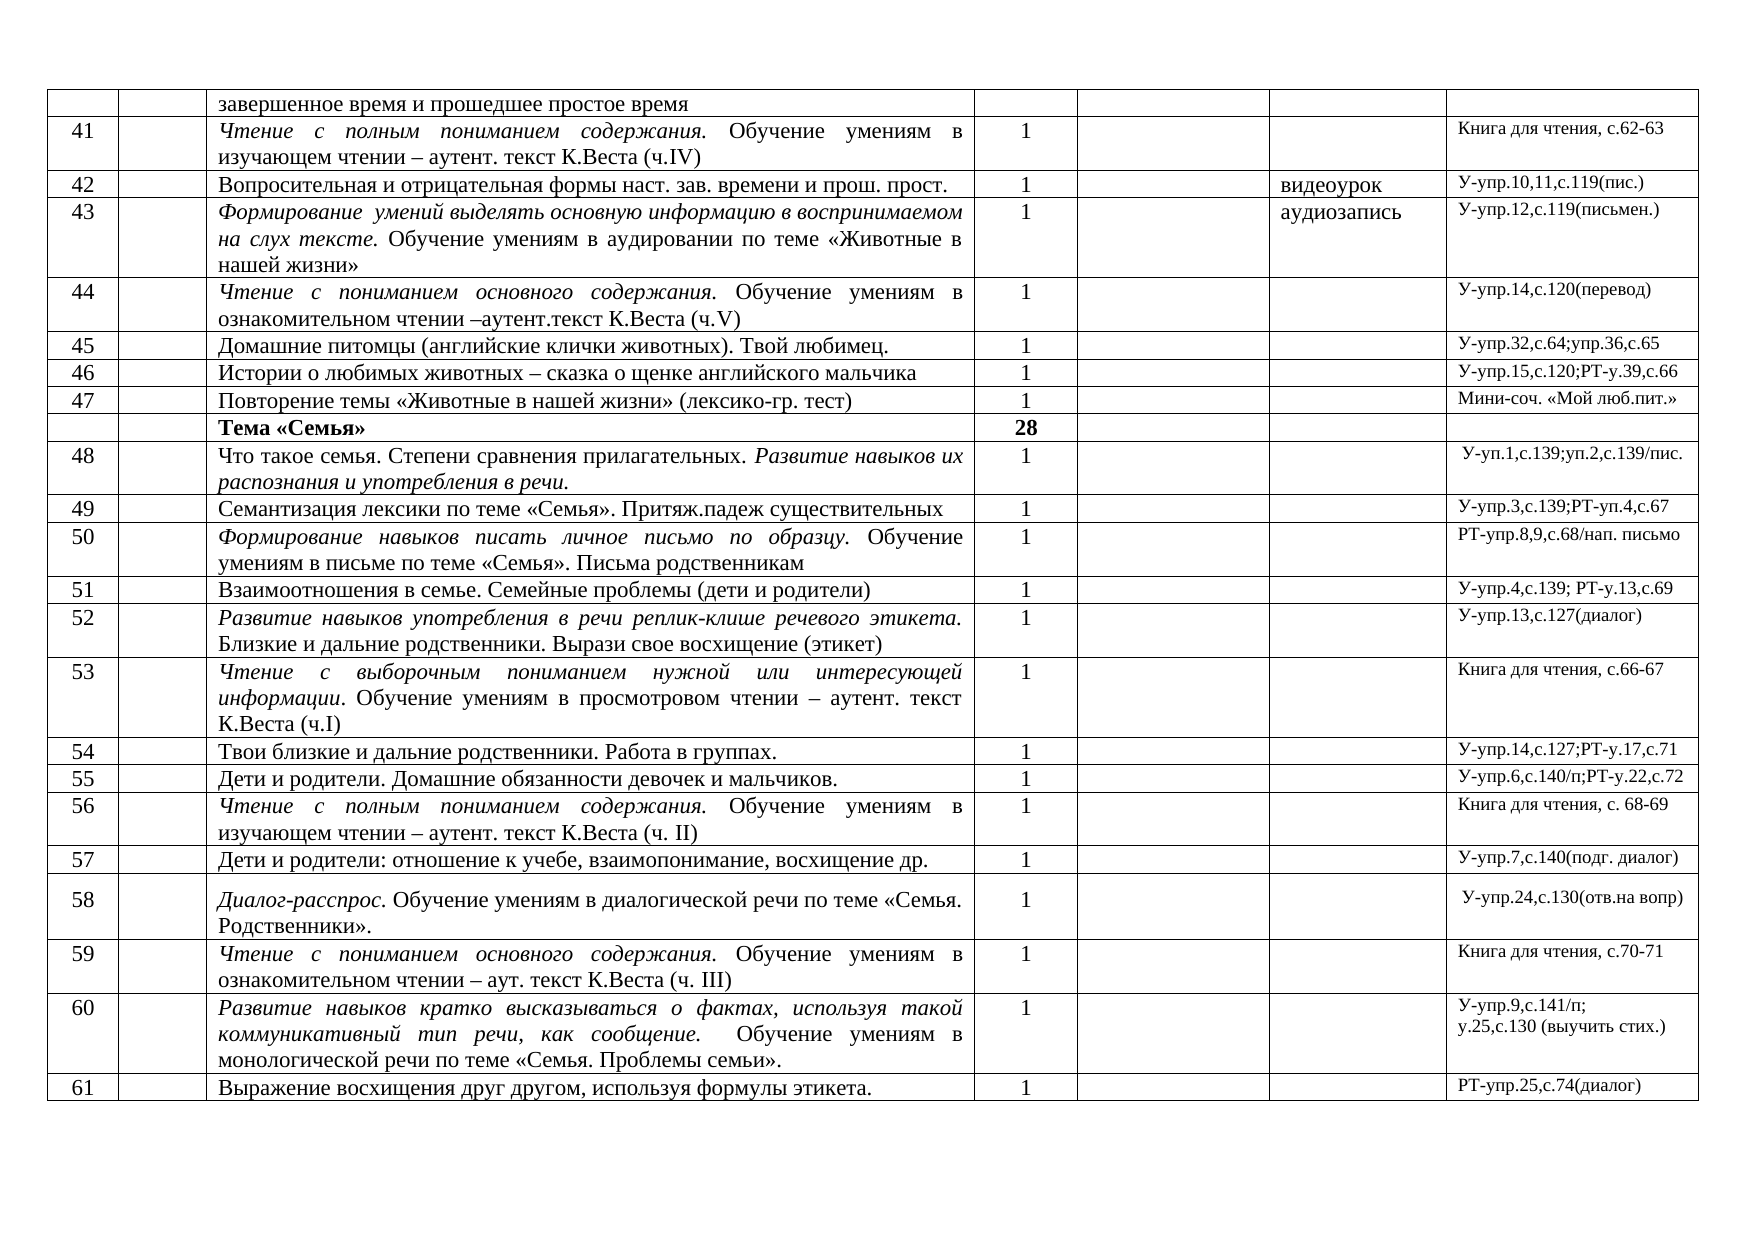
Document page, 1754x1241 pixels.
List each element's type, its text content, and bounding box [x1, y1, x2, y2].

table_cell Книга для чтения, с.70-71 [1447, 940, 1698, 993]
table_cell 41 [48, 117, 118, 170]
table_cell [119, 765, 206, 792]
table_cell [119, 90, 206, 116]
table_cell 1 [975, 523, 1077, 576]
table_cell 1 [975, 332, 1077, 358]
table_cell [119, 117, 206, 170]
table_cell [119, 1074, 206, 1100]
table_cell 1 [975, 442, 1077, 494]
table_cell Что такое семья. Степени сравнения прилагательных. Развитие навыков их распознания и употребления в речи. [207, 442, 974, 494]
table_cell [1270, 846, 1446, 873]
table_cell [207, 90, 974, 116]
table_cell 50 [48, 523, 118, 576]
table_cell [119, 198, 206, 277]
table_cell 1 [975, 495, 1077, 522]
table_cell 58 [48, 874, 118, 939]
table_cell Тема «Семья» [207, 414, 974, 441]
table_cell [1270, 994, 1446, 1073]
table_cell видеоурок [1270, 171, 1446, 197]
table_cell [119, 793, 206, 845]
table_cell [119, 874, 206, 939]
table_cell аудиозапись [1270, 198, 1446, 277]
table_cell [1270, 940, 1446, 993]
table_cell У-упр.7,с.140(подг. диалог) [1447, 846, 1698, 873]
table_cell 46 [48, 360, 118, 386]
table_cell 51 [48, 577, 118, 603]
table_cell [119, 577, 206, 603]
table_cell [1078, 171, 1269, 197]
table_cell Формирование умений выделять основную информацию в воспринимаемом на слух тексте. Обучение умениям в аудировании по теме «Животные в нашей жизни» [207, 198, 974, 277]
table_cell 48 [48, 442, 118, 494]
table_cell [119, 940, 206, 993]
table_cell 1 [975, 278, 1077, 331]
table_cell [1270, 442, 1446, 494]
table_cell [1270, 117, 1446, 170]
table_cell 1 [975, 1074, 1077, 1100]
table_cell 28 [975, 414, 1077, 441]
table_cell 1 [975, 738, 1077, 764]
table_cell Диалог-расспрос. Обучение умениям в диалогической речи по теме «Семья. Родственники». [207, 874, 974, 939]
table_cell 47 [48, 387, 118, 413]
table_cell 1 [975, 604, 1077, 657]
table_cell У-упр.32,с.64;упр.36,с.65 [1447, 332, 1698, 358]
table_cell [1078, 414, 1269, 441]
table_cell 57 [48, 846, 118, 873]
table_cell 1 [975, 577, 1077, 603]
table_cell 1 [975, 765, 1077, 792]
table_cell У-упр.24,с.130(отв.на вопр) [1447, 874, 1698, 939]
table_cell [1270, 523, 1446, 576]
table_cell [1078, 658, 1269, 737]
table_cell Чтение с полным пониманием содержания. Обучение умениям в изучающем чтении – аутент. текст К.Веста (ч. II) [207, 793, 974, 845]
table_cell 45 [48, 332, 118, 358]
table_cell Чтение с полным пониманием содержания. Обучение умениям в изучающем чтении – аутент. текст К.Веста (ч.IV) [207, 117, 974, 170]
table_cell [1270, 90, 1446, 116]
table_cell У-упр.13,с.127(диалог) [1447, 604, 1698, 657]
table_cell [1078, 198, 1269, 277]
table_cell 53 [48, 658, 118, 737]
table_cell [119, 738, 206, 764]
table_cell У-упр.4,с.139; РТ-у.13,с.69 [1447, 577, 1698, 603]
table_cell 56 [48, 793, 118, 845]
table_cell [1078, 523, 1269, 576]
table_cell РТ-упр.8,9,с.68/нап. письмо [1447, 523, 1698, 576]
table_cell 60 [48, 994, 118, 1073]
table_cell 44 [48, 278, 118, 331]
table_cell Развитие навыков употребления в речи реплик-клише речевого этикета. Близкие и дальние родственники. Вырази свое восхищение (этикет) [207, 604, 974, 657]
table_cell Твои близкие и дальние родственники. Работа в группах. [207, 738, 974, 764]
table_cell 61 [48, 1074, 118, 1100]
table_cell Формирование навыков писать личное письмо по образцу. Обучение умениям в письме по теме «Семья». Письма родственникам [207, 523, 974, 576]
table_cell [119, 604, 206, 657]
table_cell [119, 994, 206, 1073]
table_cell [119, 495, 206, 522]
table_cell 40 [48, 90, 118, 116]
table_cell [1078, 495, 1269, 522]
table_cell Взаимоотношения в семье. Семейные проблемы (дети и родители) [207, 577, 974, 603]
table_cell [1270, 332, 1446, 358]
table_cell [119, 360, 206, 386]
table_cell [119, 278, 206, 331]
table_cell У-упр.14,с.120(перевод) [1447, 278, 1698, 331]
table_cell Книга для чтения, с.62-63 [1447, 117, 1698, 170]
table_cell Истории о любимых животных – сказка о щенке английского мальчика [207, 360, 974, 386]
table_cell 59 [48, 940, 118, 993]
table_cell У-упр.3,с.139;РТ-уп.4,с.67 [1447, 495, 1698, 522]
table_cell Выражение восхищения друг другом, используя формулы этикета. [207, 1074, 974, 1100]
table_cell [1270, 765, 1446, 792]
table_cell [1270, 360, 1446, 386]
table_cell 1 [975, 387, 1077, 413]
table_cell [1078, 874, 1269, 939]
table_cell [1270, 577, 1446, 603]
table_cell [1078, 604, 1269, 657]
table_cell [1078, 117, 1269, 170]
table_cell 1 [975, 117, 1077, 170]
table_cell [1270, 738, 1446, 764]
table_cell [119, 171, 206, 197]
table_cell [1270, 495, 1446, 522]
table_cell У-упр.15,с.120;РТ-у.39,с.66 [1447, 360, 1698, 386]
table_cell Дети и родители. Домашние обязанности девочек и мальчиков. [207, 765, 974, 792]
table_cell 1 [975, 360, 1077, 386]
table_cell 1 [975, 793, 1077, 845]
table_cell [119, 387, 206, 413]
table_cell Дети и родители: отношение к учебе, взаимопонимание, восхищение др. [207, 846, 974, 873]
table_cell У-упр.14,с.127;РТ-у.17,с.71 [1447, 738, 1698, 764]
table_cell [1447, 90, 1698, 116]
table_cell 1 [975, 90, 1077, 116]
table_cell [1270, 387, 1446, 413]
table_cell У-уп.1,с.139;уп.2,с.139/пис. [1447, 442, 1698, 494]
table_cell [48, 414, 118, 441]
table_cell 1 [975, 994, 1077, 1073]
table_cell [1078, 332, 1269, 358]
table_cell [119, 658, 206, 737]
table_cell Книга для чтения, с. 68-69 [1447, 793, 1698, 845]
table_cell [119, 414, 206, 441]
table_cell [1078, 90, 1269, 116]
table_cell Чтение с пониманием основного содержания. Обучение умениям в ознакомительном чтении –аутент.текст К.Веста (ч.V) [207, 278, 974, 331]
table_cell 1 [975, 874, 1077, 939]
table_cell 54 [48, 738, 118, 764]
table_cell 42 [48, 171, 118, 197]
table_cell [1078, 765, 1269, 792]
table_cell Мини-соч. «Мой люб.пит.» [1447, 387, 1698, 413]
table_cell [1078, 387, 1269, 413]
table_cell [1270, 414, 1446, 441]
table_cell У-упр.12,с.119(письмен.) [1447, 198, 1698, 277]
table_cell [119, 442, 206, 494]
table_cell [119, 846, 206, 873]
table_cell 52 [48, 604, 118, 657]
table_cell У-упр.10,11,с.119(пис.) [1447, 171, 1698, 197]
table_cell [1078, 793, 1269, 845]
table_cell [1078, 360, 1269, 386]
table_cell [1270, 874, 1446, 939]
table_cell 1 [975, 198, 1077, 277]
table_cell [1270, 1074, 1446, 1100]
table_cell 55 [48, 765, 118, 792]
table_cell 43 [48, 198, 118, 277]
table_cell Книга для чтения, с.66-67 [1447, 658, 1698, 737]
table_cell [1447, 414, 1698, 441]
table_cell [1078, 278, 1269, 331]
table_cell 49 [48, 495, 118, 522]
table_cell [119, 332, 206, 358]
table_cell 1 [975, 658, 1077, 737]
table_cell Чтение с выборочным пониманием нужной или интересующей информации. Обучение умениям в просмотровом чтении – аутент. текст К.Веста (ч.I) [207, 658, 974, 737]
table_cell 1 [975, 171, 1077, 197]
table_cell Чтение с пониманием основного содержания. Обучение умениям в ознакомительном чтении – аут. текст К.Веста (ч. III) [207, 940, 974, 993]
table_cell [1270, 793, 1446, 845]
table_cell [1078, 442, 1269, 494]
table_cell Развитие навыков кратко высказываться о фактах, используя такой коммуникативный тип речи, как сообщение. Обучение умениям в монологической речи по теме «Семья. Проблемы семьи». [207, 994, 974, 1073]
table_cell [119, 523, 206, 576]
table_cell [1270, 658, 1446, 737]
table_cell [1078, 846, 1269, 873]
table_cell Вопросительная и отрицательная формы наст. зав. времени и прош. прост. [207, 171, 974, 197]
table_cell [1078, 738, 1269, 764]
table_cell [1270, 604, 1446, 657]
table_cell [1270, 278, 1446, 331]
table_cell Повторение темы «Животные в нашей жизни» (лексико-гр. тест) [207, 387, 974, 413]
table_cell Домашние питомцы (английские клички животных). Твой любимец. [207, 332, 974, 358]
table_cell [1078, 940, 1269, 993]
table_cell [1078, 577, 1269, 603]
table_cell У-упр.6,с.140/п;РТ-у.22,с.72 [1447, 765, 1698, 792]
table_cell [1078, 1074, 1269, 1100]
table_cell 1 [975, 846, 1077, 873]
table_cell РТ-упр.25,с.74(диалог) [1447, 1074, 1698, 1100]
table_cell [1078, 994, 1269, 1073]
table_cell 1 [975, 940, 1077, 993]
table_cell Семантизация лексики по теме «Семья». Притяж.падеж существительных [207, 495, 974, 522]
table_cell У-упр.9,с.141/п; у.25,с.130 (выучить стих.) [1447, 994, 1698, 1073]
